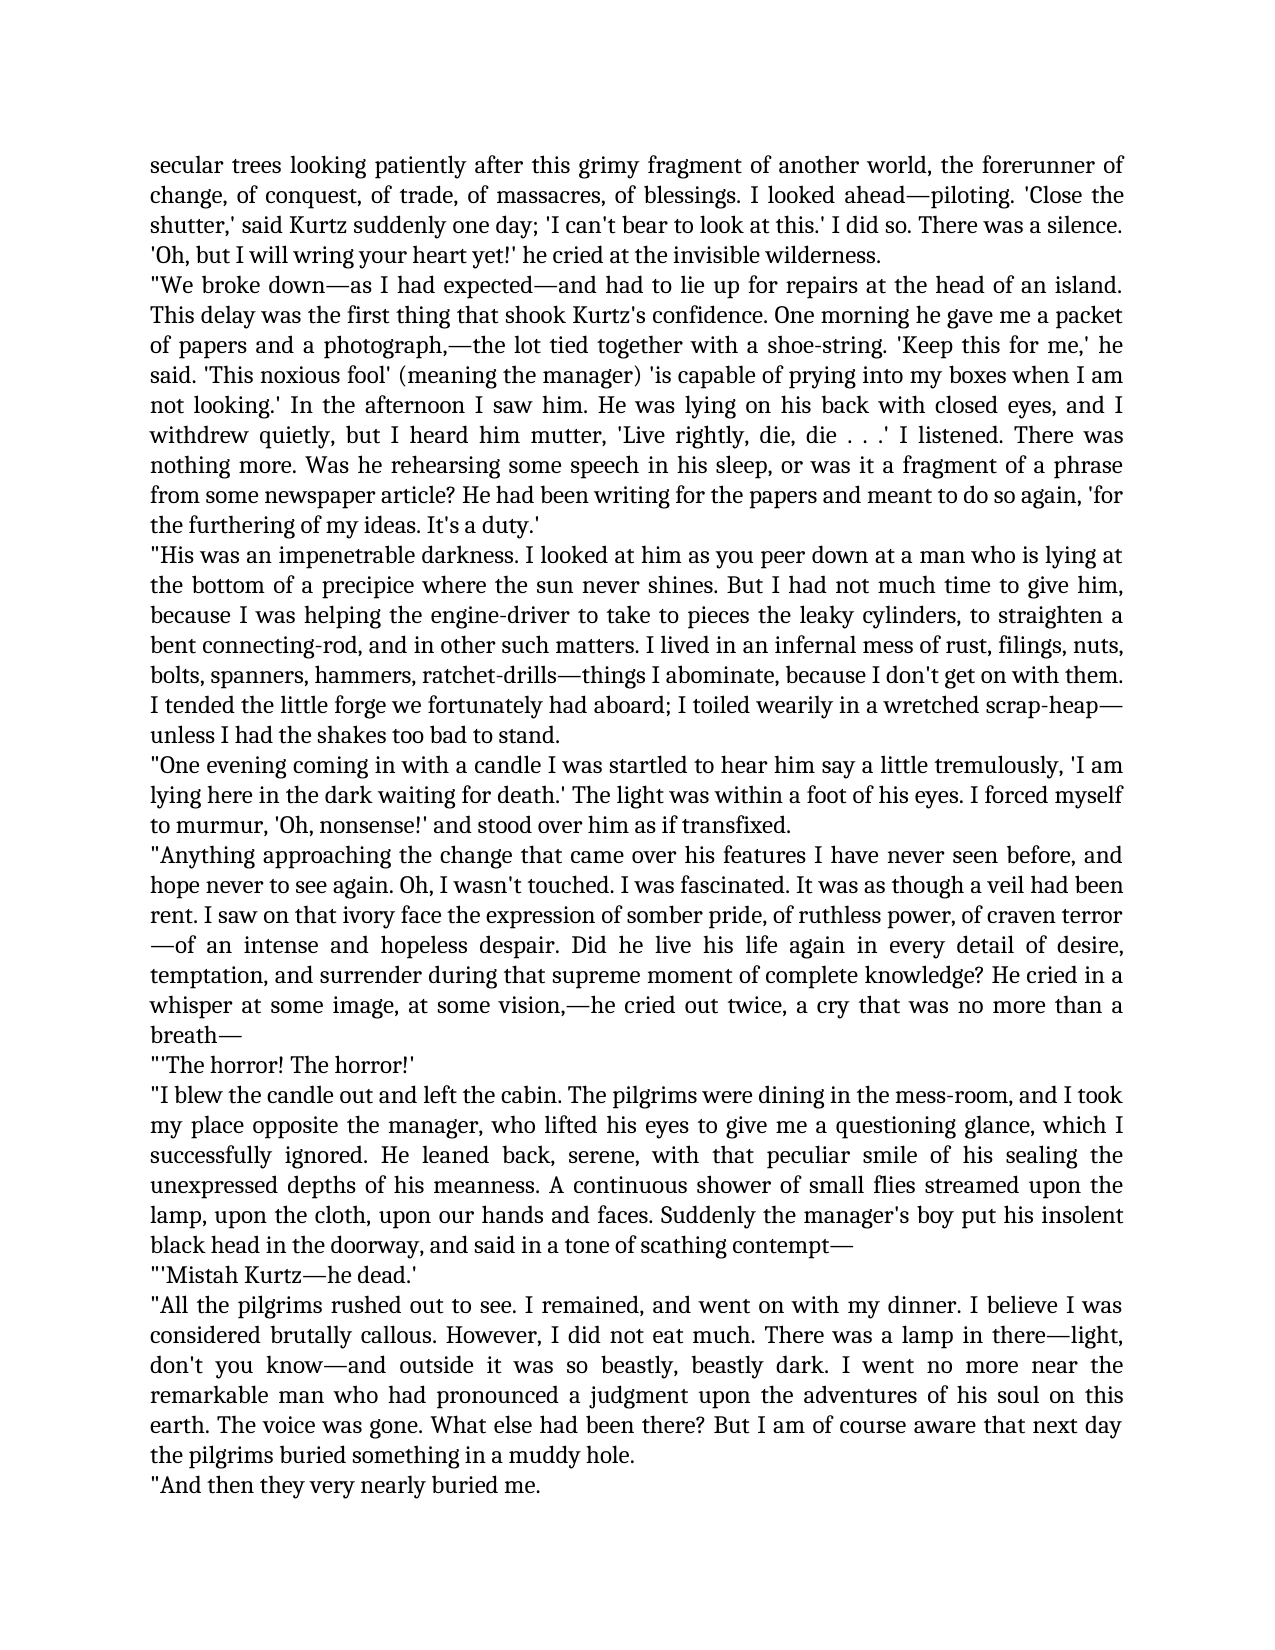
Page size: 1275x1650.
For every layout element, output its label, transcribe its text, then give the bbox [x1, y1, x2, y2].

text "His was an impenetrable darkness. I looked at him as you peer down at a man who is lying at the bottom of a precipice where the sun never shines. But I had not much time to give him, because I was helping the engine-driver to take to pieces the leaky cylinders, to straighten a bent connecting-rod, and in other such matters. I lived in an infernal mess of rust, filings, nuts, bolts, spanners, hammers, ratchet-drills—things I abominate, because I don't get on with them. I tended the little forge we fortunately had aboard; I toiled wearily in a wretched scrap-heap—unless I had the shakes too bad to stand. [150, 540, 1125, 750]
text "All the pilgrims rushed out to see. I remained, and went on with my dinner. I believe I was considered brutally callous. However, I did not eat much. There was a lamp in there—light, don't you know—and outside it was so beastly, beastly dark. I went no more near the remarkable man who had pronounced a judgment upon the adventures of his soul on this earth. The voice was gone. What else had been there? But I am of course aware that next day the pilgrims buried something in a muddy hole. [150, 1290, 1125, 1470]
text "'Mistah Kurtz—he dead.' [150, 1260, 1125, 1290]
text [150, 150, 1125, 270]
text "I blew the candle out and left the cabin. The pilgrims were dining in the mess-room, and I took my place opposite the manager, who lifted his eyes to give me a questioning glance, which I successfully ignored. He leaned back, serene, with that peculiar smile of his sealing the unexpressed depths of his meanness. A continuous shower of small flies streamed upon the lamp, upon the cloth, upon our hands and faces. Suddenly the manager's boy put his insolent black head in the doorway, and said in a tone of scathing contempt— [150, 1080, 1125, 1260]
text "'The horror! The horror!' [150, 1050, 1125, 1080]
text "And then they very nearly buried me. [150, 1470, 1125, 1500]
text "One evening coming in with a candle I was startled to hear him say a little tremulously, 'I am lying here in the dark waiting for death.' The light was within a foot of his eyes. I forced myself to murmur, 'Oh, nonsense!' and stood over him as if transfixed. [150, 750, 1125, 840]
text "Anything approaching the change that came over his features I have never seen before, and hope never to see again. Oh, I wasn't touched. I was fascinated. It was as though a veil had been rent. I saw on that ivory face the expression of somber pride, of ruthless power, of craven terror—of an intense and hopeless despair. Did he live his life again in every detail of desire, temptation, and surrender during that supreme moment of complete knowledge? He cried in a whisper at some image, at some vision,—he cried out twice, a cry that was no more than a breath— [150, 840, 1125, 1050]
text "We broke down—as I had expected—and had to lie up for repairs at the head of an island. This delay was the first thing that shook Kurtz's confidence. One morning he gave me a packet of papers and a photograph,—the lot tied together with a shoe-string. 'Keep this for me,' he said. 'This noxious fool' (meaning the manager) 'is capable of prying into my boxes when I am not looking.' In the afternoon I saw him. He was lying on his back with closed eyes, and I withdrew quietly, but I heard him mutter, 'Live rightly, die, die . . .' I listened. There was nothing more. Was he rehearsing some speech in his sleep, or was it a fragment of a phrase from some newspaper article? He had been writing for the papers and meant to do so again, 'for the furthering of my ideas. It's a duty.' [150, 270, 1125, 540]
